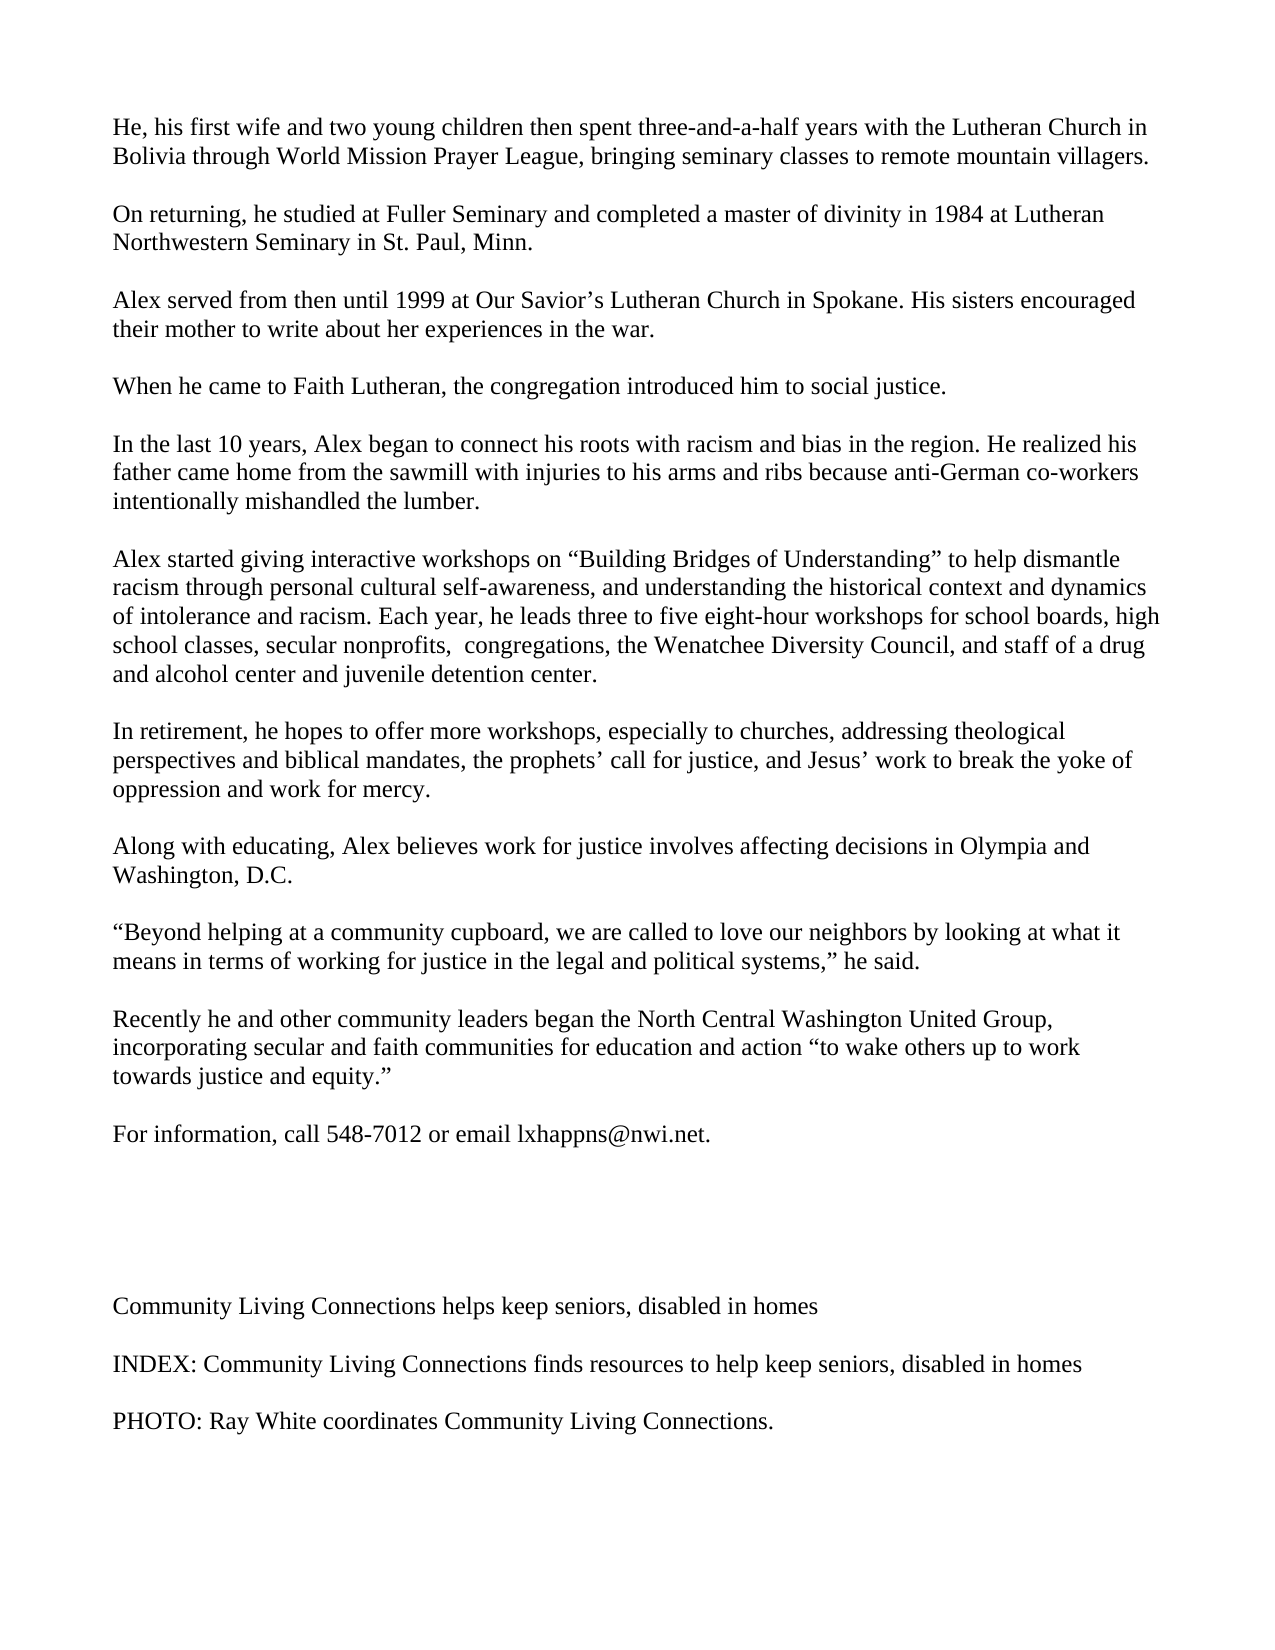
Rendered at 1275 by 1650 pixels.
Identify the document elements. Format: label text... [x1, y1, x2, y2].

text Community Living Connections helps keep seniors, disabled in homes [112, 1291, 1162, 1320]
text For information, call 548-7012 or email lxhappns@nwi.net. [112, 1119, 1162, 1147]
text When he came to Faith Lutheran, the congregation introduced him to social justice. [112, 371, 1162, 400]
text Recently he and other community leaders began the North Central Washington United Group, incorporating secular and faith communities for education and action “to wake others up to work towards justice and equity.” [112, 1004, 1162, 1090]
text “Beyond helping at a community cupboard, we are called to love our neighbors by looking at what it means in terms of working for justice in the legal and political systems,” he said. [112, 917, 1162, 975]
text In retirement, he hopes to offer more workshops, especially to churches, addressing theological perspectives and biblical mandates, the prophets’ call for justice, and Jesus’ work to break the yoke of oppression and work for mercy. [112, 716, 1162, 802]
text INDEX: Community Living Connections finds resources to help keep seniors, disabled in homes [112, 1349, 1162, 1377]
text Alex served from then until 1999 at Our Savior’s Lutheran Church in Spokane. His sisters encouraged their mother to write about her experiences in the war. [112, 285, 1162, 342]
text Alex started giving interactive workshops on “Building Bridges of Understanding” to help dismantle racism through personal cultural self-awareness, and understanding the historical context and dynamics of intolerance and racism. Each year, he leads three to five eight-hour workshops for school boards, high school classes, secular nonprofits, congregations, the Wenatchee Diversity Council, and staff of a drug and alcohol center and juvenile detention center. [112, 544, 1162, 687]
text Along with educating, Alex believes work for justice involves affecting decisions in Olympia and Washington, D.C. [112, 831, 1162, 889]
text He, his first wife and two young children then spent three-and-a-half years with the Lutheran Church in Bolivia through World Mission Prayer League, bringing seminary classes to remote mountain villagers. [112, 112, 1162, 170]
text PHOTO: Ray White coordinates Community Living Connections. [112, 1406, 1162, 1435]
text On returning, he studied at Fuller Seminary and completed a master of divinity in 1984 at Lutheran Northwestern Seminary in St. Paul, Minn. [112, 199, 1162, 256]
text In the last 10 years, Alex began to connect his roots with racism and bias in the region. He realized his father came home from the sawmill with injuries to his arms and ribs because anti-German co-workers intentionally mishandled the lumber. [112, 429, 1162, 515]
